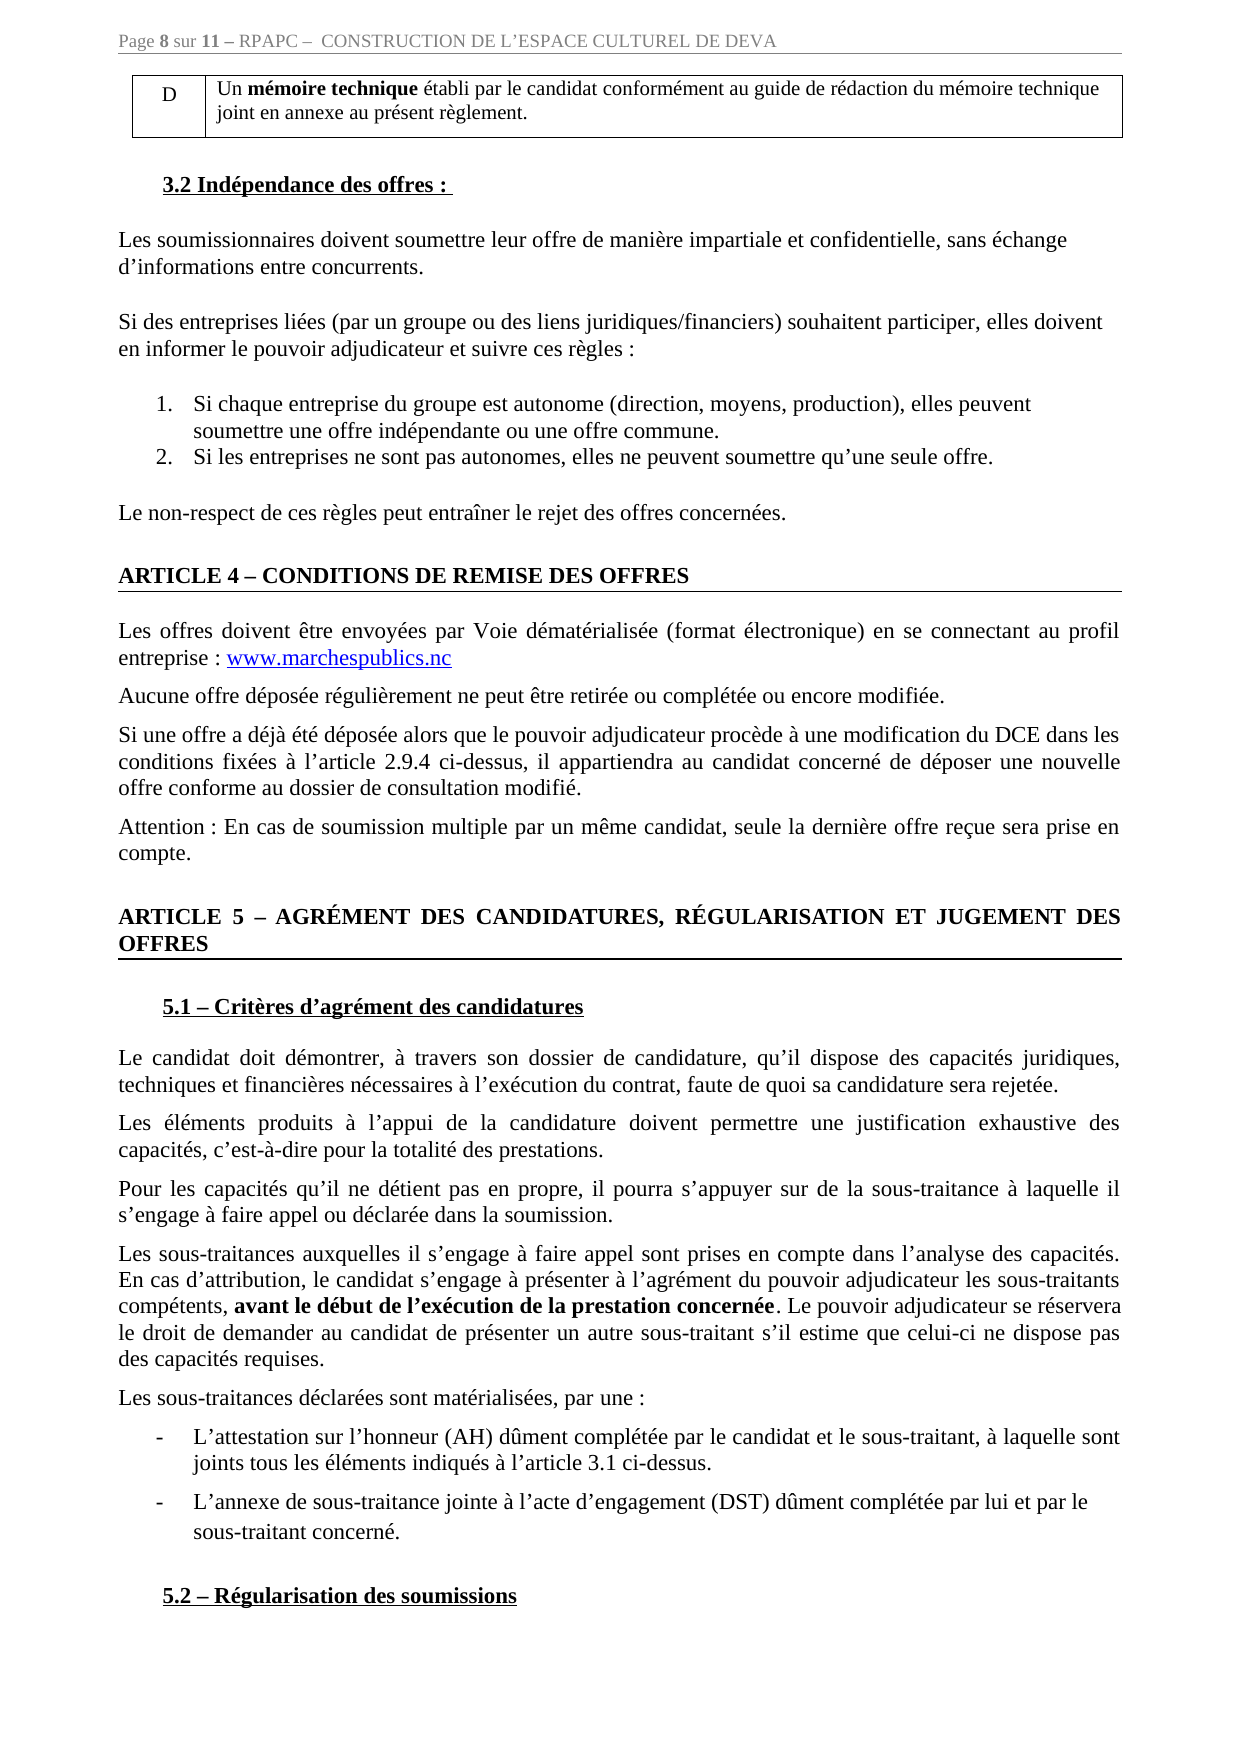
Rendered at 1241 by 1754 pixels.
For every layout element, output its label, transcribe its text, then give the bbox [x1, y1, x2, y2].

text Le non-respect de ces règles peut entraîner le rejet des offres concernées. [118, 498, 1122, 525]
text Si des entreprises liées (par un groupe ou des liens juridiques/financiers) souhaitent participer, elles doivent en informer le pouvoir adjudicateur et suivre ces règles : [118, 308, 1122, 361]
text Pour les capacités qu’il ne détient pas en propre, il pourra s’appuyer sur de la sous-traitance à laquelle il s’engage à faire appel ou déclarée dans la soumission. [118, 1175, 1122, 1227]
list L’attestation sur l’honneur (AH) dûment complétée par le candidat et le sous-traitant, à laquelle sont joints tous les éléments indiqués à l’article 3.1 ci-dessus. [156, 1423, 1122, 1476]
text Si une offre a déjà été déposée alors que le pouvoir adjudicateur procède à une modification du DCE dans les conditions fixées à l’article 2.9.4 ci-dessus, il appartiendra au candidat concerné de déposer une nouvelle offre conforme au dossier de consultation modifié. [118, 721, 1122, 801]
list L’annexe de sous-traitance jointe à l’acte d’engagement (DST) dûment complétée par lui et par le sous-traitant concerné. [156, 1488, 1122, 1545]
text Aucune offre déposée régulièrement ne peut être retirée ou complétée ou encore modifiée. [118, 683, 1122, 709]
subtitle 3.2 Indépendance des offres : [118, 171, 1122, 197]
text Les sous-traitances déclarées sont matérialisées, par une : [118, 1384, 1122, 1411]
table_cell Un mémoire technique établi par le candidat conformément au guide de rédaction du mémoire technique joint en annexe au présent règlement. [206, 76, 1122, 137]
list Si chaque entreprise du groupe est autonome (direction, moyens, production), elles peuvent soumettre une offre indépendante ou une offre commune. [156, 390, 1122, 443]
table_cell D [133, 76, 205, 137]
text Le candidat doit démontrer, à travers son dossier de candidature, qu’il dispose des capacités juridiques, techniques et financières nécessaires à l’exécution du contrat, faute de quoi sa candidature sera rejetée. [118, 1044, 1122, 1097]
text Les sous-traitances auxquelles il s’engage à faire appel sont prises en compte dans l’analyse des capacités. En cas d’attribution, le candidat s’engage à présenter à l’agrément du pouvoir adjudicateur les sous-traitants compétents, avant le début de l’exécution de la prestation concernée. Le pouvoir adjudicateur se réservera le droit de demander au candidat de présenter un autre sous-traitant s’il estime que celui-ci ne dispose pas des capacités requises. [118, 1240, 1122, 1372]
subtitle 5.2 – Régularisation des soumissions [118, 1582, 1122, 1608]
text Les éléments produits à l’appui de la candidature doivent permettre une justification exhaustive des capacités, c’est-à-dire pour la totalité des prestations. [118, 1109, 1122, 1162]
subtitle ARTICLE 4 – CONDITIONS DE REMISE DES OFFRES [118, 562, 1122, 591]
text Attention : En cas de soumission multiple par un même candidat, seule la dernière offre reçue sera prise en compte. [118, 813, 1122, 866]
subtitle 5.1 – Critères d’agrément des candidatures [118, 993, 1122, 1019]
subtitle ARTICLE 5 – AGRÉMENT DES CANDIDATURES, RÉGULARISATION ET JUGEMENT DES OFFRES [118, 903, 1122, 958]
text Les offres doivent être envoyées par Voie dématérialisée (format électronique) en se connectant au profil entreprise : www.marchespublics.nc [118, 617, 1122, 670]
text Les soumissionnaires doivent soumettre leur offre de manière impartiale et confidentielle, sans échange d’informations entre concurrents. [118, 227, 1122, 279]
list Si les entreprises ne sont pas autonomes, elles ne peuvent soumettre qu’une seule offre. [156, 443, 1122, 469]
